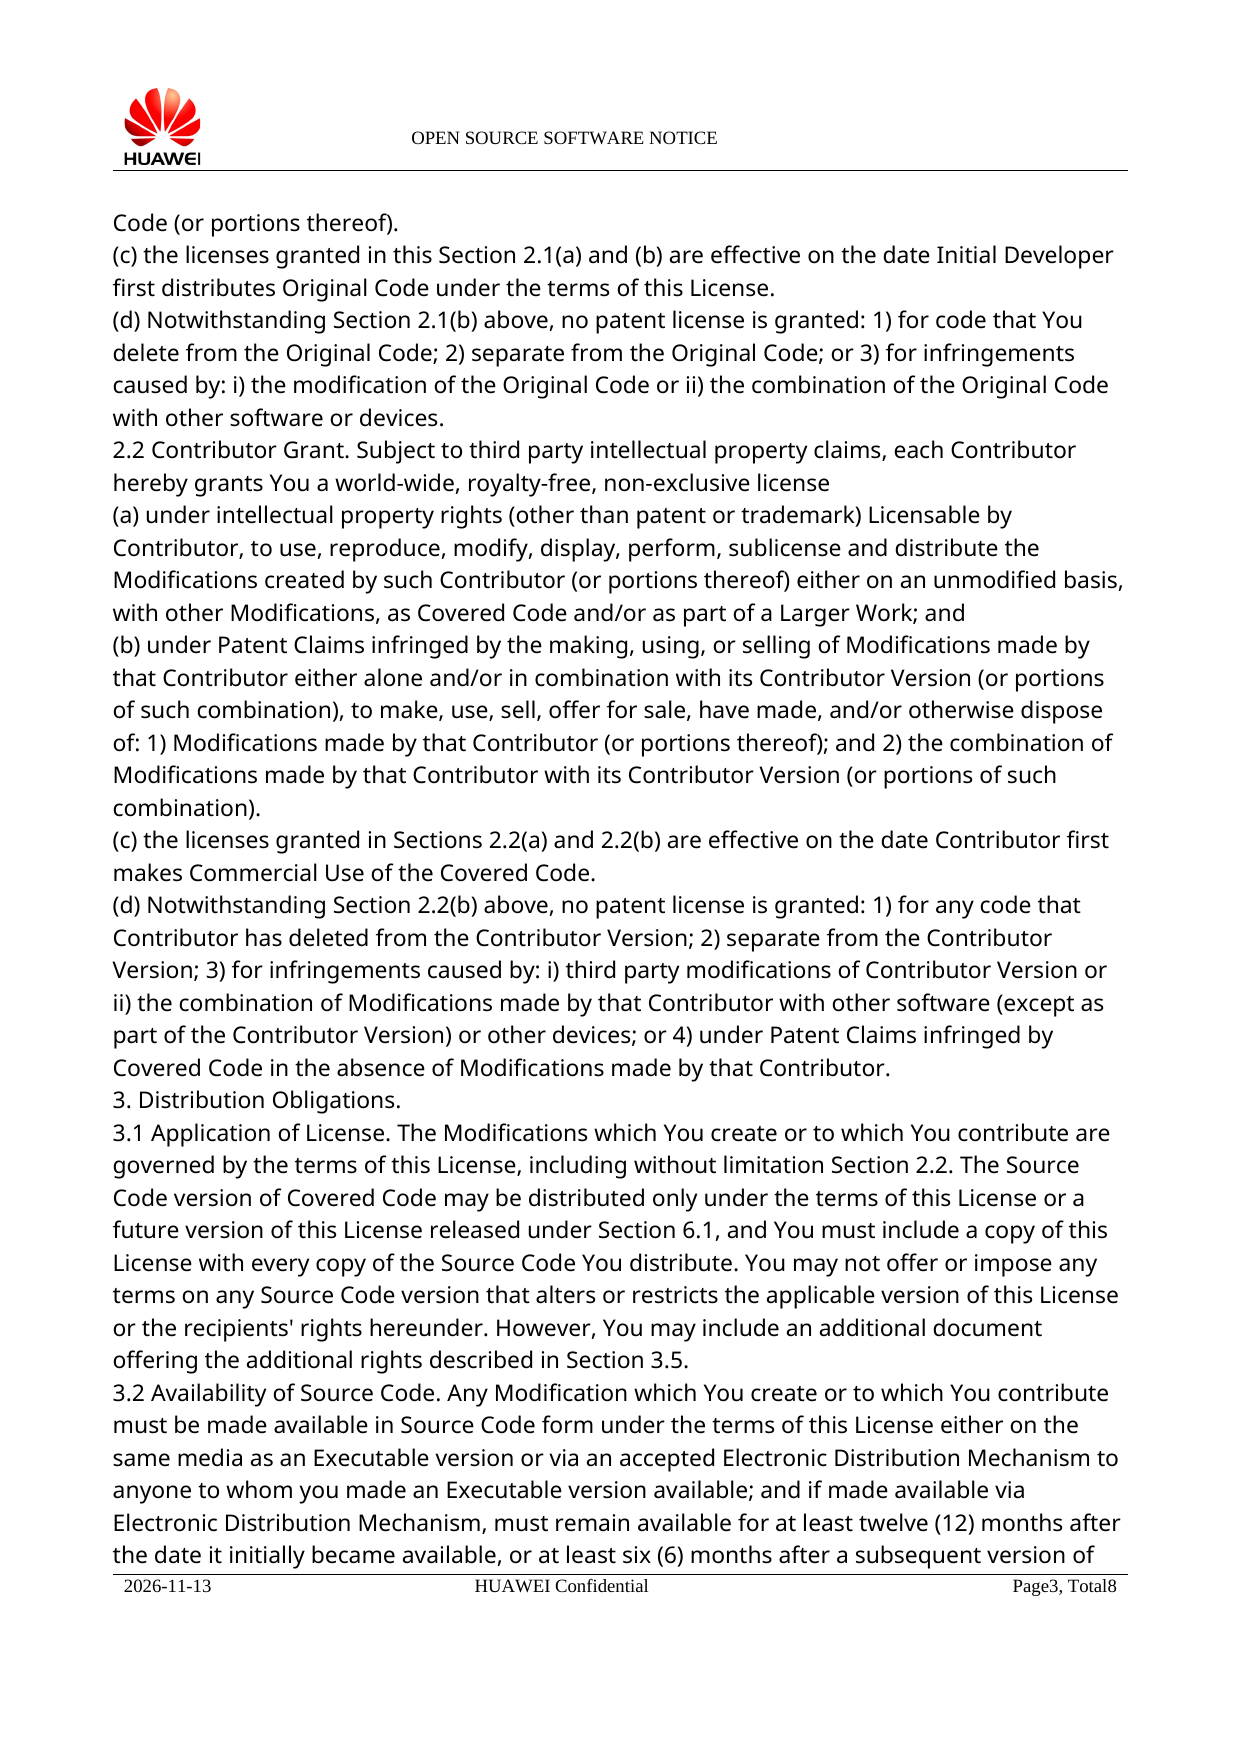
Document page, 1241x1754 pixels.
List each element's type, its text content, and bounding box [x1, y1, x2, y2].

picture [124, 88, 201, 165]
text (c) the licenses granted in this Section 2.1(a) and (b) are effective on the date Initial Developer first distributes Original Code under the terms of this License. [112, 239, 1128, 304]
text 2.2 Contributor Grant. Subject to third party intellectual property claims, each Contributor hereby grants You a world-wide, royalty-free, non-exclusive license [112, 434, 1128, 499]
text 3.1 Application of License. The Modifications which You create or to which You contribute are governed by the terms of this License, including without limitation Section 2.2. The Source Code version of Covered Code may be distributed only under the terms of this License or a future version of this License released under Section 6.1, and You must include a copy of this License with every copy of the Source Code You distribute. You may not offer or impose any terms on any Source Code version that alters or restricts the applicable version of this License or the recipients' rights hereunder. However, You may include an additional document offering the additional rights described in Section 3.5. [112, 1116, 1128, 1376]
text 3. Distribution Obligations. [112, 1084, 1128, 1116]
text (c) the licenses granted in Sections 2.2(a) and 2.2(b) are effective on the date Contributor first makes Commercial Use of the Covered Code. [112, 824, 1128, 889]
text (d) Notwithstanding Section 2.2(b) above, no patent license is granted: 1) for any code that Contributor has deleted from the Contributor Version; 2) separate from the Contributor Version; 3) for infringements caused by: i) third party modifications of Contributor Version or ii) the combination of Modifications made by that Contributor with other software (except as part of the Contributor Version) or other devices; or 4) under Patent Claims infringed by Covered Code in the absence of Modifications made by that Contributor. [112, 889, 1128, 1084]
text (b) under Patent Claims infringed by the making, using, or selling of Modifications made by that Contributor either alone and/or in combination with its Contributor Version (or portions of such combination), to make, use, sell, offer for sale, have made, and/or otherwise dispose of: 1) Modifications made by that Contributor (or portions thereof); and 2) the combination of Modifications made by that Contributor with its Contributor Version (or portions of such combination). [112, 629, 1128, 824]
text (d) Notwithstanding Section 2.1(b) above, no patent license is granted: 1) for code that You delete from the Original Code; 2) separate from the Original Code; or 3) for infringements caused by: i) the modification of the Original Code or ii) the combination of the Original Code with other software or devices. [112, 304, 1128, 434]
text (a) under intellectual property rights (other than patent or trademark) Licensable by Contributor, to use, reproduce, modify, display, perform, sublicense and distribute the Modifications created by such Contributor (or portions thereof) either on an unmodified basis, with other Modifications, as Covered Code and/or as part of a Larger Work; and [112, 499, 1128, 629]
